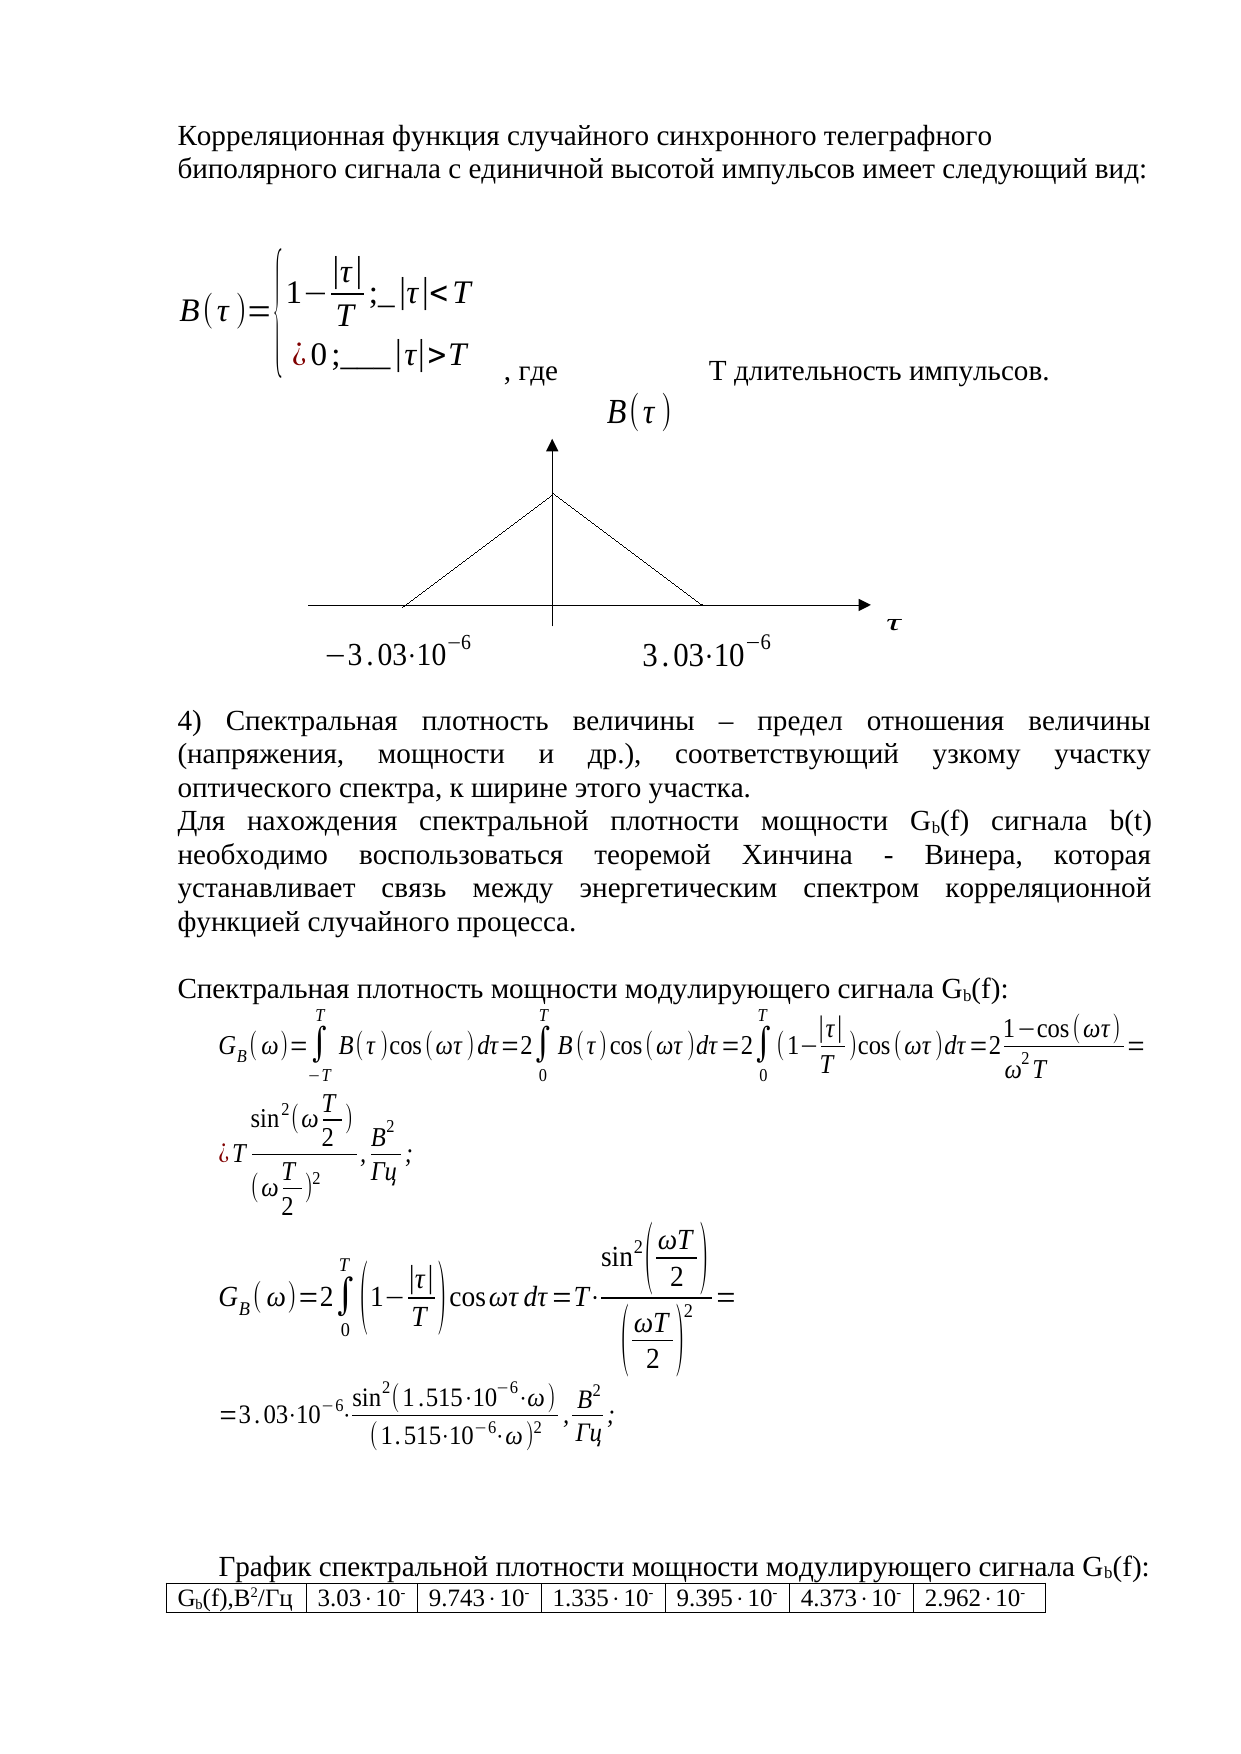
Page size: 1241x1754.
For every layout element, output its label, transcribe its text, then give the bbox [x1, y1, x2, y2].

table_header 1.33510-7 [542, 1584, 665, 1612]
text График спектральной плотности мощности модулирующего сигнала Gb(f): [218, 1549, 1152, 1582]
table_header 9.74310-9 [418, 1584, 541, 1612]
table_header Gb(f),B2/Гц [167, 1584, 306, 1612]
text Спектральная плотность мощности модулирующего сигнала Gb(f): [177, 971, 1152, 1005]
table_header 9.39510-9 [666, 1584, 789, 1612]
text Корреляционная функция случайного синхронного телеграфного биполярного сигнала с единичной высотой импульсов имеет следующий вид: [177, 118, 1152, 185]
table_header 3.0310-6 [307, 1584, 417, 1612]
text , где T длительность импульсов. [177, 247, 1152, 387]
table_header 2.96210-10 [914, 1584, 1045, 1612]
text Для нахождения спектральной плотности мощности Gb(f) сигнала b(t) необходимо воспользоваться теоремой Хинчина - Винера, которая устанавливает связь между энергетическим спектром корреляционной функцией случайного процесса. [177, 803, 1152, 938]
table_header 4.37310-8 [790, 1584, 913, 1612]
text 4) Спектральная плотность величины – предел отношения величины (напряжения, мощности и др.), соответствующий узкому участку оптического спектра, к ширине этого участка. [177, 703, 1152, 803]
